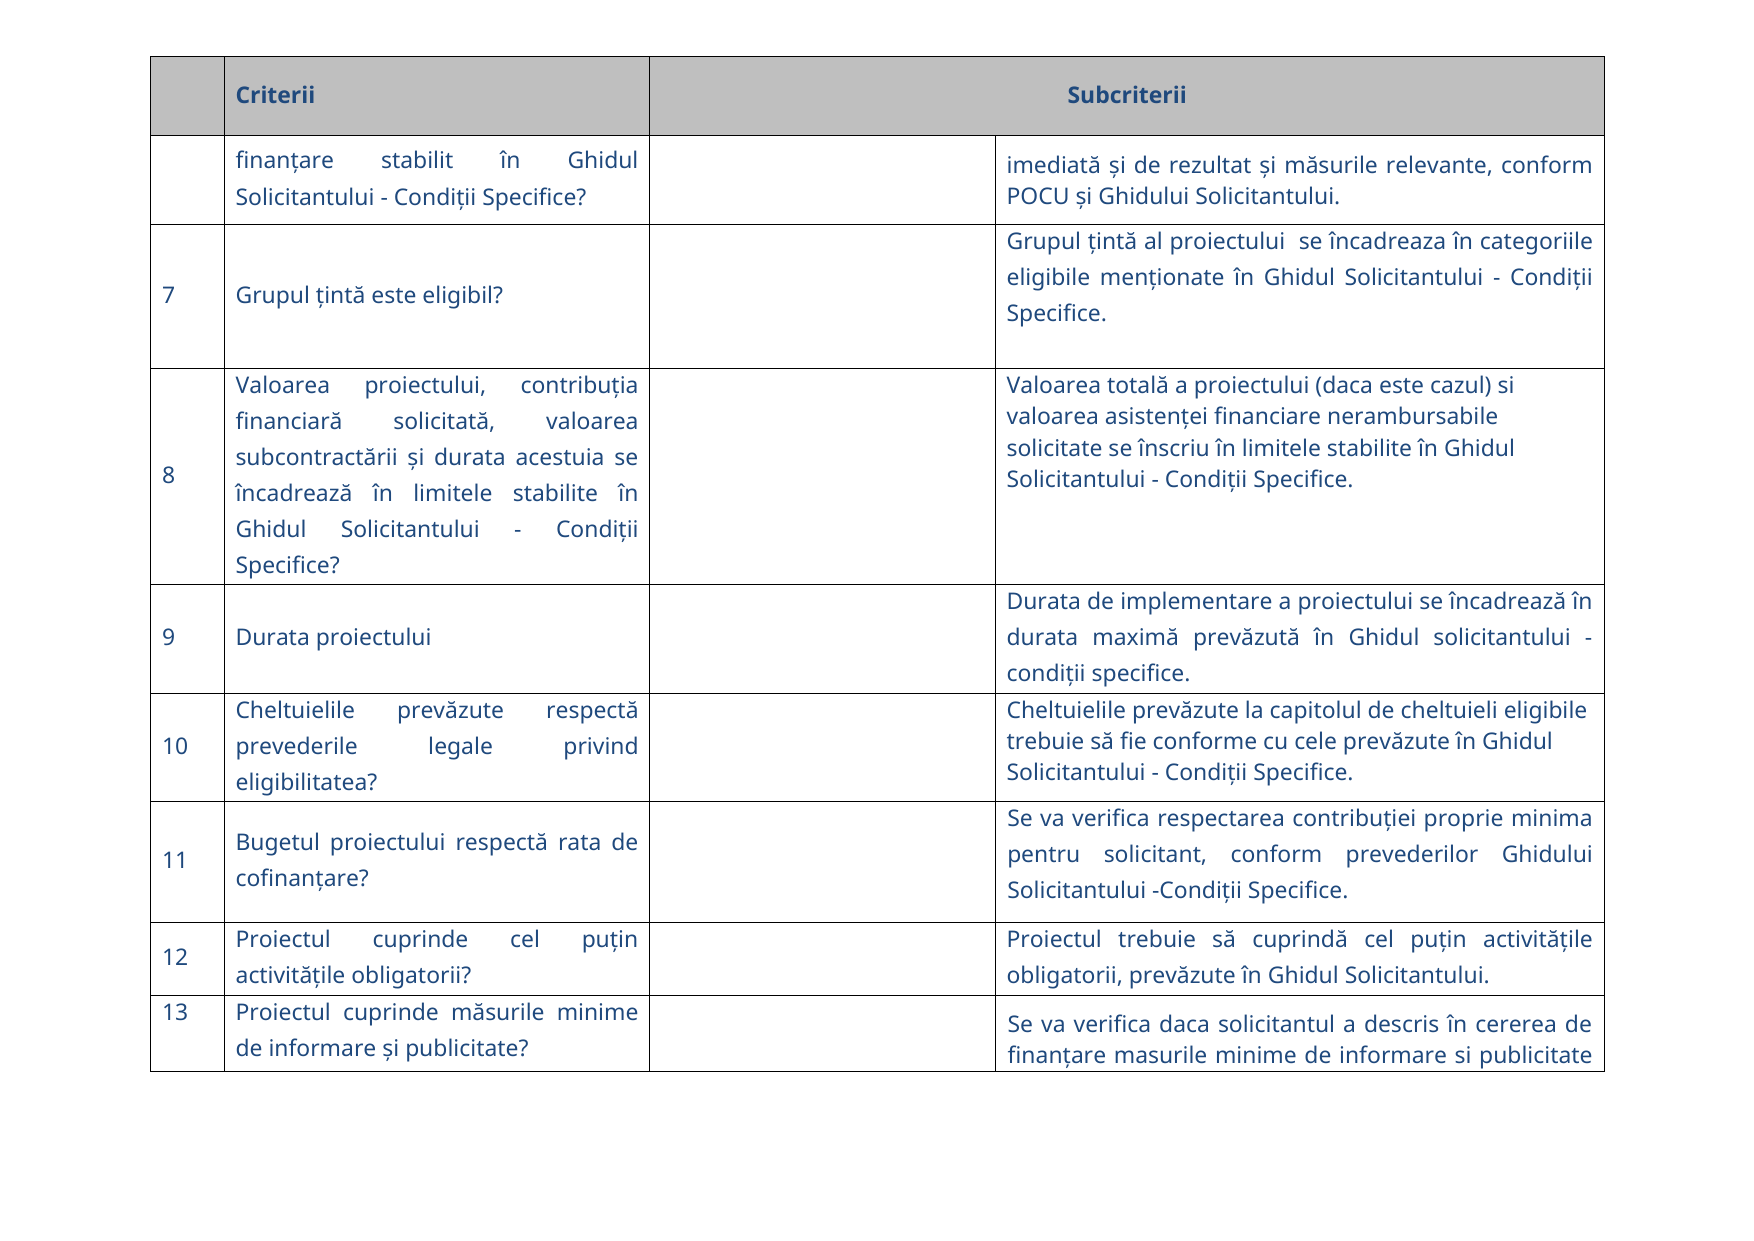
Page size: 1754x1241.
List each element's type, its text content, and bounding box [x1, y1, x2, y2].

table_cell Bugetul proiectului respectă rata de cofinanţare? [225, 802, 649, 922]
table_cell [996, 136, 1604, 224]
table_cell Se va verifica respectarea contribuției proprie minima pentru solicitant, conform prevederilor Ghidului Solicitantului -Condiții Specifice. [996, 802, 1604, 922]
table_cell 6 [151, 136, 224, 224]
table_cell 10 [151, 694, 224, 801]
table_cell 11 [151, 802, 224, 922]
table_cell [650, 585, 995, 693]
table_cell Grupul țintă al proiectului se încadreaza în categoriile eligibile menționate în Ghidul Solicitantului - Condiții Specifice. [996, 225, 1604, 368]
table_cell 12 [151, 923, 224, 994]
table_cell Cheltuielile prevăzute la capitolul de cheltuieli eligibile trebuie să fie conforme cu cele prevăzute în Ghidul Solicitantului - Condiții Specifice. [996, 694, 1604, 801]
table_cell Durata proiectului [225, 585, 649, 693]
table_cell Valoarea totală a proiectului (daca este cazul) si valoarea asistenței financiare nerambursabile solicitate se înscriu în limitele stabilite în Ghidul Solicitantului - Condiții Specifice. [996, 369, 1604, 584]
table_cell [650, 369, 995, 584]
table_cell Proiectul cuprinde cel puțin activitățile obligatorii? [225, 923, 649, 994]
table_header [151, 57, 224, 135]
table_cell Cheltuielile prevăzute respectă prevederile legale privind eligibilitatea? [225, 694, 649, 801]
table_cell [996, 996, 1604, 1071]
table_cell Grupul țintă este eligibil? [225, 225, 649, 368]
table_cell [650, 225, 995, 368]
table_cell 7 [151, 225, 224, 368]
table_cell [650, 923, 995, 994]
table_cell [225, 136, 649, 224]
table_cell 9 [151, 585, 224, 693]
table_cell 13 [151, 996, 224, 1071]
table_cell 8 [151, 369, 224, 584]
table_cell [650, 694, 995, 801]
table_cell Proiectul trebuie să cuprindă cel puțin activitățile obligatorii, prevăzute în Ghidul Solicitantului. [996, 923, 1604, 994]
table_header Subcriterii [650, 57, 1604, 135]
table_header Criterii [225, 57, 649, 135]
table_cell [650, 136, 995, 224]
table_cell Durata de implementare a proiectului se încadrează în durata maximă prevăzută în Ghidul solicitantului - condiții specifice. [996, 585, 1604, 693]
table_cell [225, 996, 649, 1071]
table_cell [650, 996, 995, 1071]
table_cell [650, 802, 995, 922]
table_cell Valoarea proiectului, contribuția financiară solicitată, valoarea subcontractării și durata acestuia se încadrează în limitele stabilite în Ghidul Solicitantului - Condiții Specifice? [225, 369, 649, 584]
